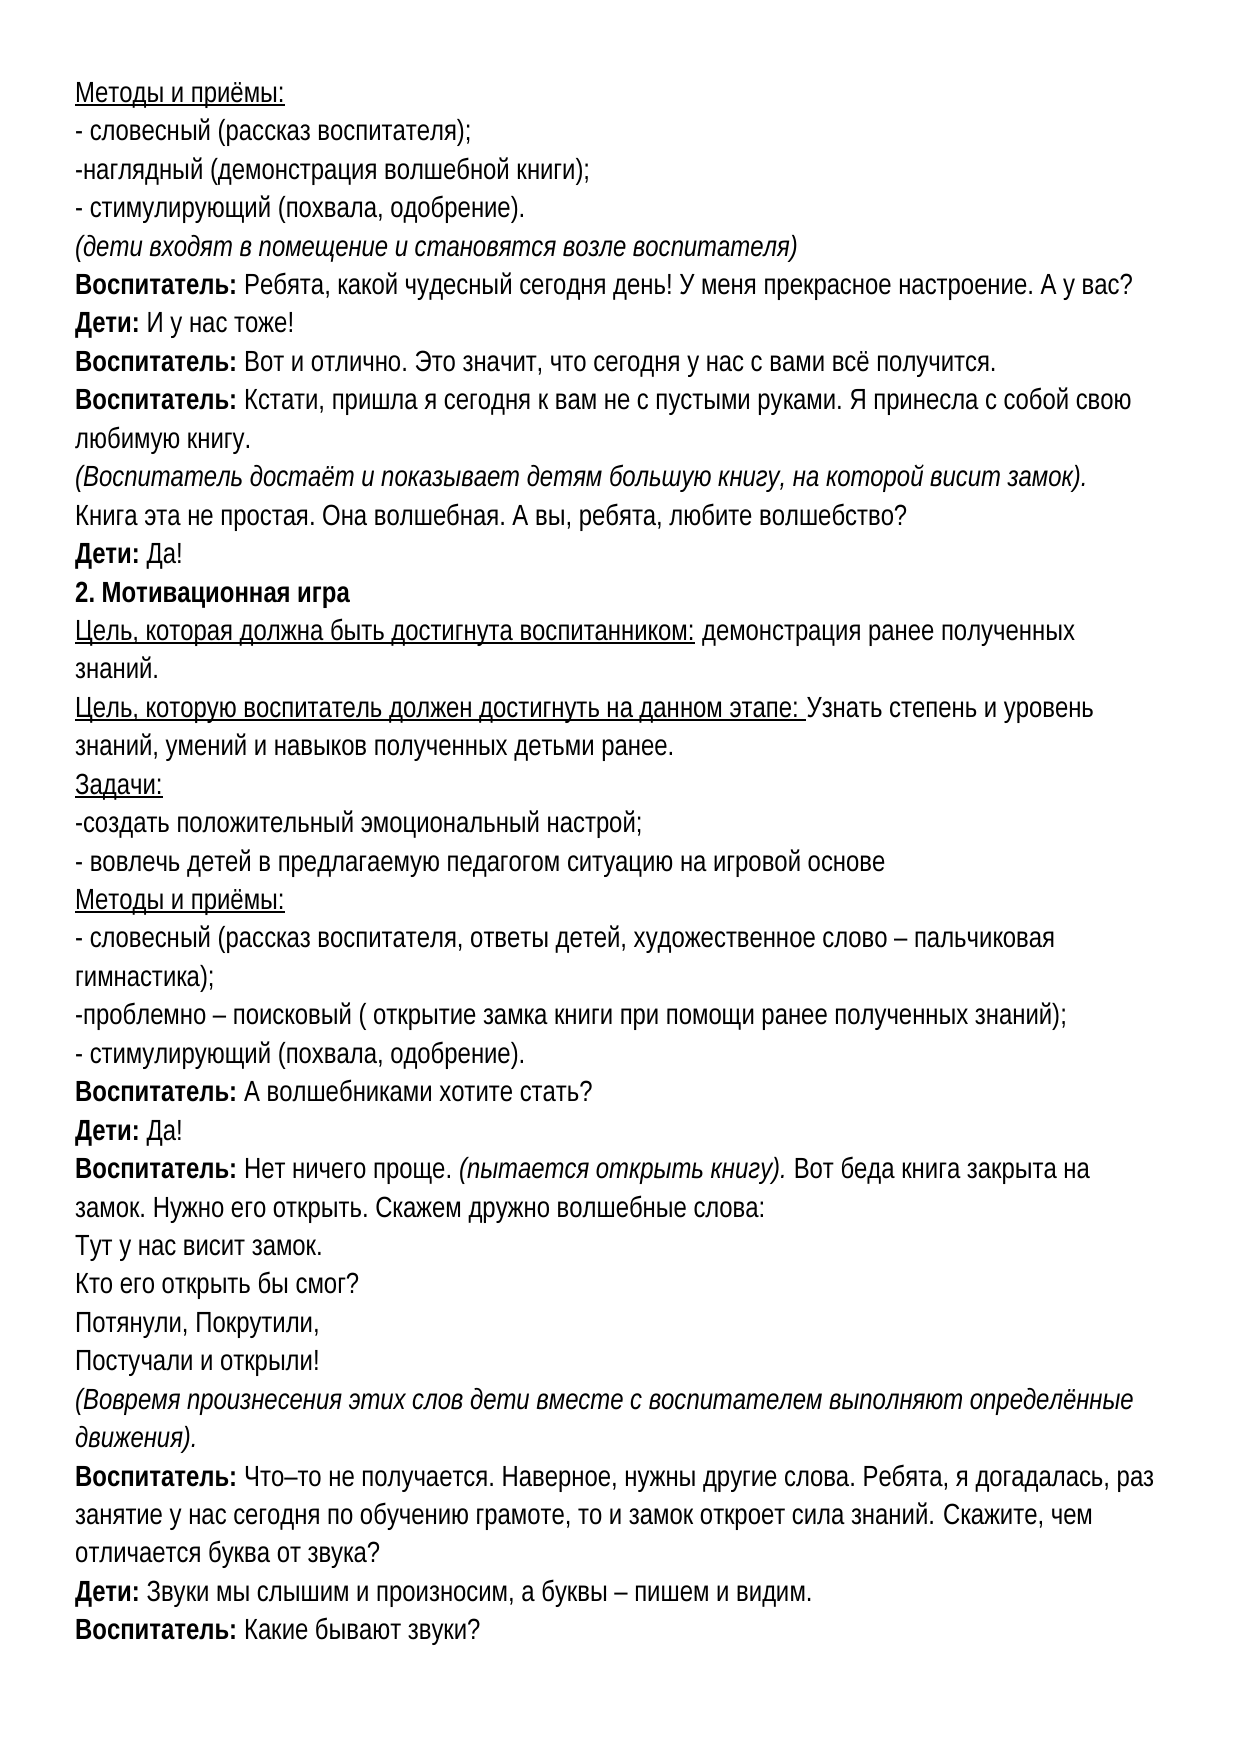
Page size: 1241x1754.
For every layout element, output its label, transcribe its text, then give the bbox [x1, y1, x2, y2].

text - стимулирующий (похвала, одобрение). [75, 1036, 1165, 1069]
text Воспитатель: Какие бывают звуки? [75, 1612, 1165, 1646]
text Воспитатель: Ребята, какой чудесный сегодня день! У меня прекрасное настроение. А у вас? [75, 267, 1165, 301]
text Постучали и открыли! [75, 1343, 1165, 1377]
text -наглядный (демонстрация волшебной книги); [75, 152, 1165, 185]
text Задачи: [75, 767, 1165, 800]
text Воспитатель: Вот и отлично. Это значит, что сегодня у нас с вами всё получится. [75, 344, 1165, 377]
text - вовлечь детей в предлагаемую педагогом ситуацию на игровой основе [75, 844, 1165, 877]
text -проблемно – поисковый ( открытие замка книги при помощи ранее полученных знаний); [75, 997, 1165, 1031]
text Дети: И у нас тоже! [75, 306, 1165, 339]
text (Воспитатель достаёт и показывает детям большую книгу, на которой висит замок). [75, 459, 1165, 493]
text Методы и приёмы: [75, 75, 1165, 108]
text Кто его открыть бы смог? [75, 1267, 1165, 1300]
text -создать положительный эмоциональный настрой; [75, 805, 1165, 839]
text (Вовремя произнесения этих слов дети вместе с воспитателем выполняют определённые движения). [75, 1382, 1165, 1454]
text Тут у нас висит замок. [75, 1228, 1165, 1262]
text Методы и приёмы: [75, 882, 1165, 916]
text Воспитатель: А волшебниками хотите стать? [75, 1074, 1165, 1108]
text Книга эта не простая. Она волшебная. А вы, ребята, любите волшебство? [75, 498, 1165, 531]
text 2. Мотивационная игра [75, 575, 1165, 608]
text - словесный (рассказ воспитателя); [75, 113, 1165, 147]
text Воспитатель: Кстати, пришла я сегодня к вам не с пустыми руками. Я принесла с собой свою любимую книгу. [75, 382, 1165, 454]
text Цель, которая должна быть достигнута воспитанником: демонстрация ранее полученных знаний. [75, 613, 1165, 685]
text Цель, которую воспитатель должен достигнуть на данном этапе: Узнать степень и уровень знаний, умений и навыков полученных детьми ранее. [75, 690, 1165, 762]
text Дети: Звуки мы слышим и произносим, а буквы – пишем и видим. [75, 1574, 1165, 1607]
text - стимулирующий (похвала, одобрение). [75, 190, 1165, 224]
text Дети: Да! [75, 1113, 1165, 1146]
text Дети: Да! [75, 536, 1165, 570]
text (дети входят в помещение и становятся возле воспитателя) [75, 229, 1165, 262]
text Потянули, Покрутили, [75, 1305, 1165, 1338]
text Воспитатель: Что–то не получается. Наверное, нужны другие слова. Ребята, я догадалась, раз занятие у нас сегодня по обучению грамоте, то и замок откроет сила знаний. Скажите, чем отличается буква от звука? [75, 1459, 1165, 1569]
text Воспитатель: Нет ничего проще. (пытается открыть книгу). Вот беда книга закрыта на замок. Нужно его открыть. Скажем дружно волшебные слова: [75, 1151, 1165, 1223]
text - словесный (рассказ воспитателя, ответы детей, художественное слово – пальчиковая гимнастика); [75, 921, 1165, 992]
